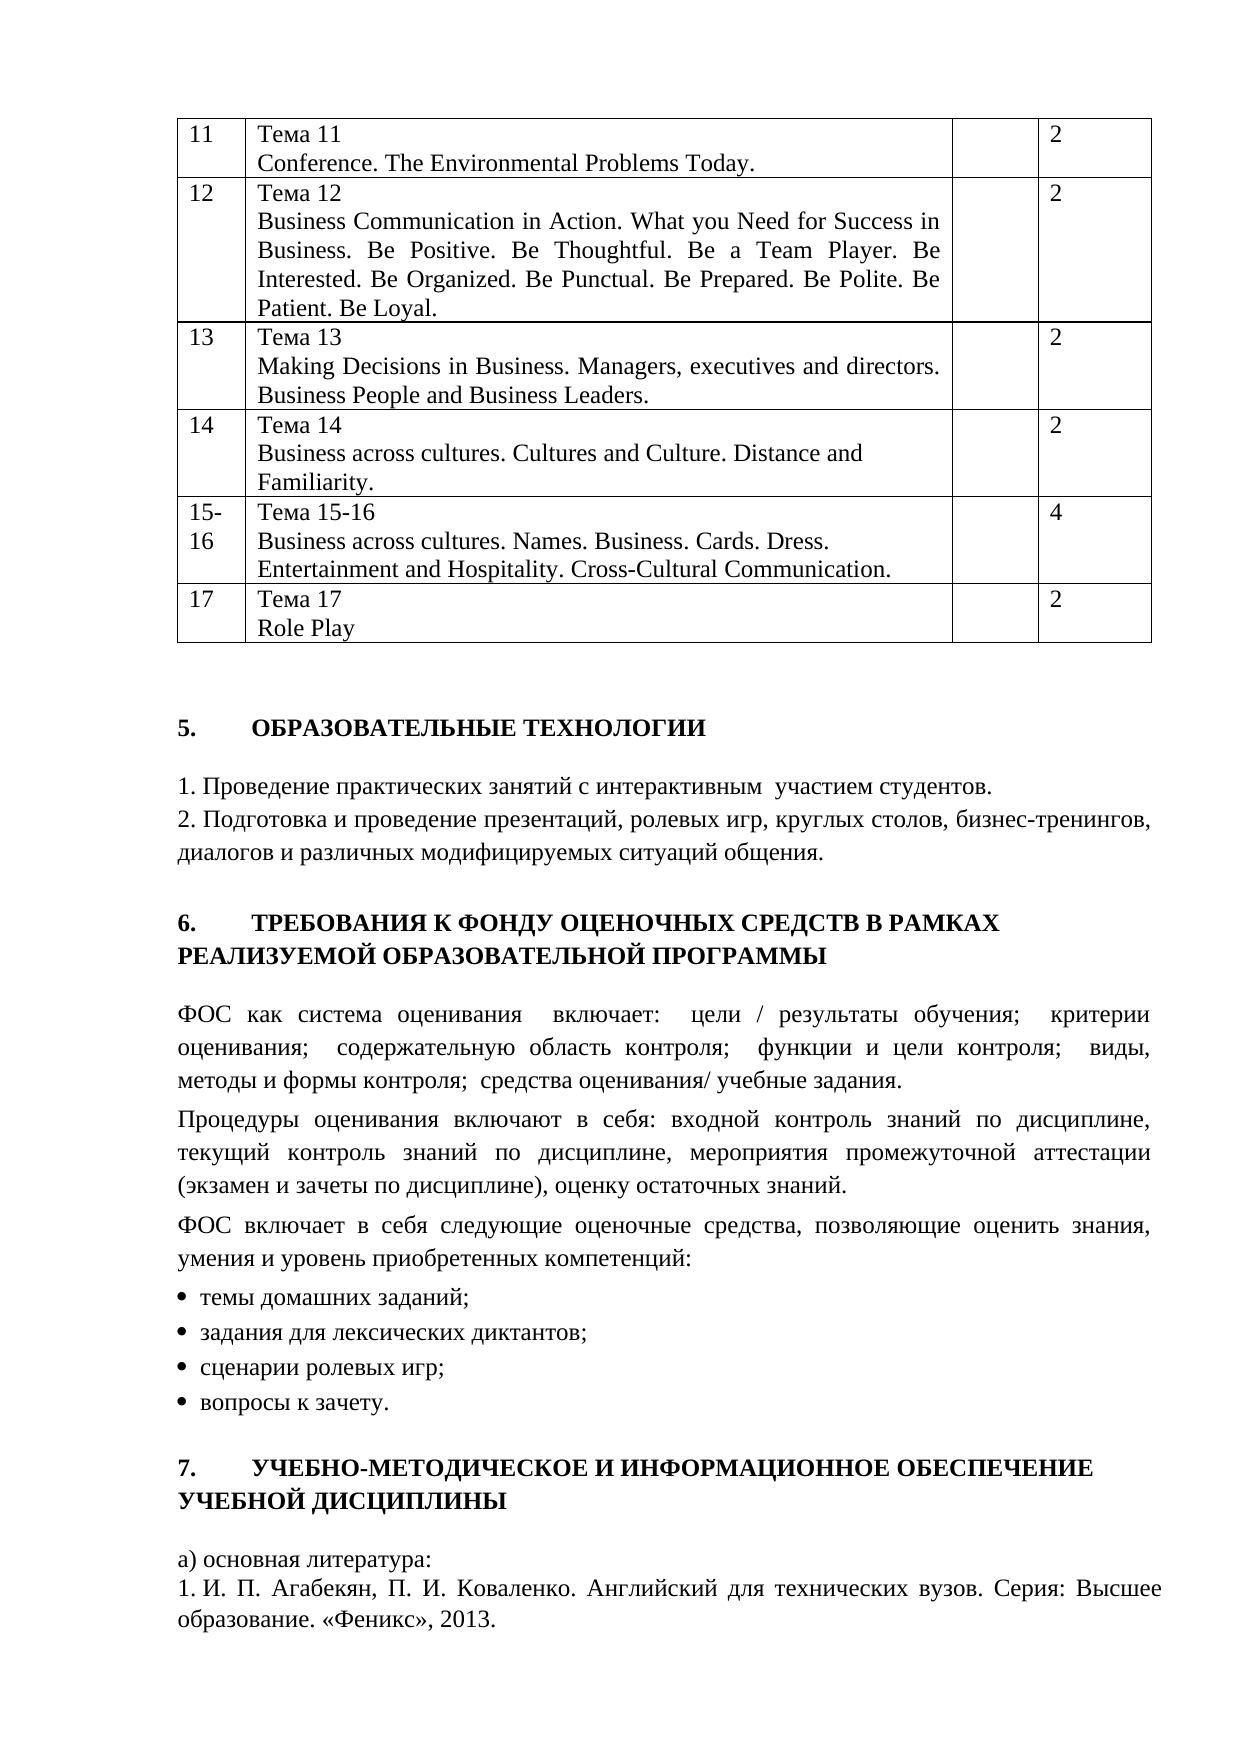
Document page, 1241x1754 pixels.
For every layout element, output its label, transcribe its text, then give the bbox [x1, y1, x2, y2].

table_cell [953, 410, 1038, 496]
text Процедуры оценивания включают в себя: входной контроль знаний по дисциплине, текущий контроль знаний по дисциплине, мероприятия промежуточной аттестации (экзамен и зачеты по дисциплине), оценку остаточных знаний. [177, 1104, 1152, 1199]
text ФОС включает в себя следующие оценочные средства, позволяющие оценить знания, умения и уровень приобретенных компетенций: [177, 1210, 1152, 1271]
table_cell 2 [1039, 178, 1151, 321]
text 2. Подготовка и проведение презентаций, ролевых игр, круглых столов, бизнес-тренингов, диалогов и различных модифицируемых ситуаций общения. [177, 804, 1152, 866]
table_cell 17 [178, 584, 245, 642]
table_cell [953, 119, 1038, 177]
table_cell Тема 13 Making Decisions in Business. Managers, executives and directors. Business People and Business Leaders. [246, 323, 952, 409]
table_cell [953, 584, 1038, 642]
list И. П. Агабекян, П. И. Коваленко. Английский для технических вузов. Серия: Высшее образование. «Феникс», 2013. [177, 1573, 1164, 1633]
text а) основная литература: [177, 1544, 1152, 1573]
list вопросы к зачету. [177, 1387, 1152, 1416]
table_cell [953, 323, 1038, 409]
table_cell 4 [1039, 497, 1151, 583]
table_cell 13 [178, 323, 245, 409]
table_cell 2 [1039, 584, 1151, 642]
table_cell Тема 11 Conference. The Environmental Problems Today. [246, 119, 952, 177]
table_cell Тема 12 Business Communication in Action. What you Need for Success in Business. Be Positive. Be Thoughtful. Be a Team Player. Be Interested. Be Organized. Be Punctual. Be Prepared. Be Polite. Be Patient. Be Loyal. [246, 178, 952, 321]
list задания для лексических диктантов; [177, 1317, 1152, 1346]
list сценарии ролевых игр; [177, 1352, 1152, 1381]
table_cell 12 [178, 178, 245, 321]
table_cell Тема 17 Role Play [246, 584, 952, 642]
table_cell [953, 497, 1038, 583]
text 1. Проведение практических занятий с интерактивным участием студентов. [177, 771, 1152, 800]
table_cell 14 [178, 410, 245, 496]
table_cell Тема 14 Business across cultures. Cultures and Culture. Distance and Familiarity. [246, 410, 952, 496]
table_cell Тема 15-16 Business across cultures. Names. Business. Cards. Dress. Entertainment and Hospitality. Cross-Cultural Communication. [246, 497, 952, 583]
table_cell 2 [1039, 323, 1151, 409]
list темы домашних заданий; [177, 1282, 1152, 1311]
text 5. Образовательные технологии [177, 713, 1152, 742]
table_cell 15-16 [178, 497, 245, 583]
text ФОС как система оценивания включает: цели / результаты обучения; критерии оценивания; содержательную область контроля; функции и цели контроля; виды, методы и формы контроля; средства оценивания/ учебные задания. [177, 999, 1152, 1094]
text 6. ТРЕБОВАНИЯ К ФОНДУ ОЦЕНОЧНЫХ СРЕДСТВ В РАМКАХ РЕАЛИЗУЕМОЙ ОБРАЗОВАТЕЛЬНОЙ ПРОГРАММЫ [177, 908, 1152, 970]
text 7. УЧЕБНО-МЕТОДИЧЕСКОЕ И ИНФОРМАЦИОННОЕ ОБЕСПЕЧЕНИЕ УЧЕБНОЙ ДИСЦИПЛИНЫ [177, 1453, 1152, 1515]
table_cell 2 [1039, 410, 1151, 496]
table_cell 2 [1039, 119, 1151, 177]
table_cell [953, 178, 1038, 321]
table_cell 11 [178, 119, 245, 177]
